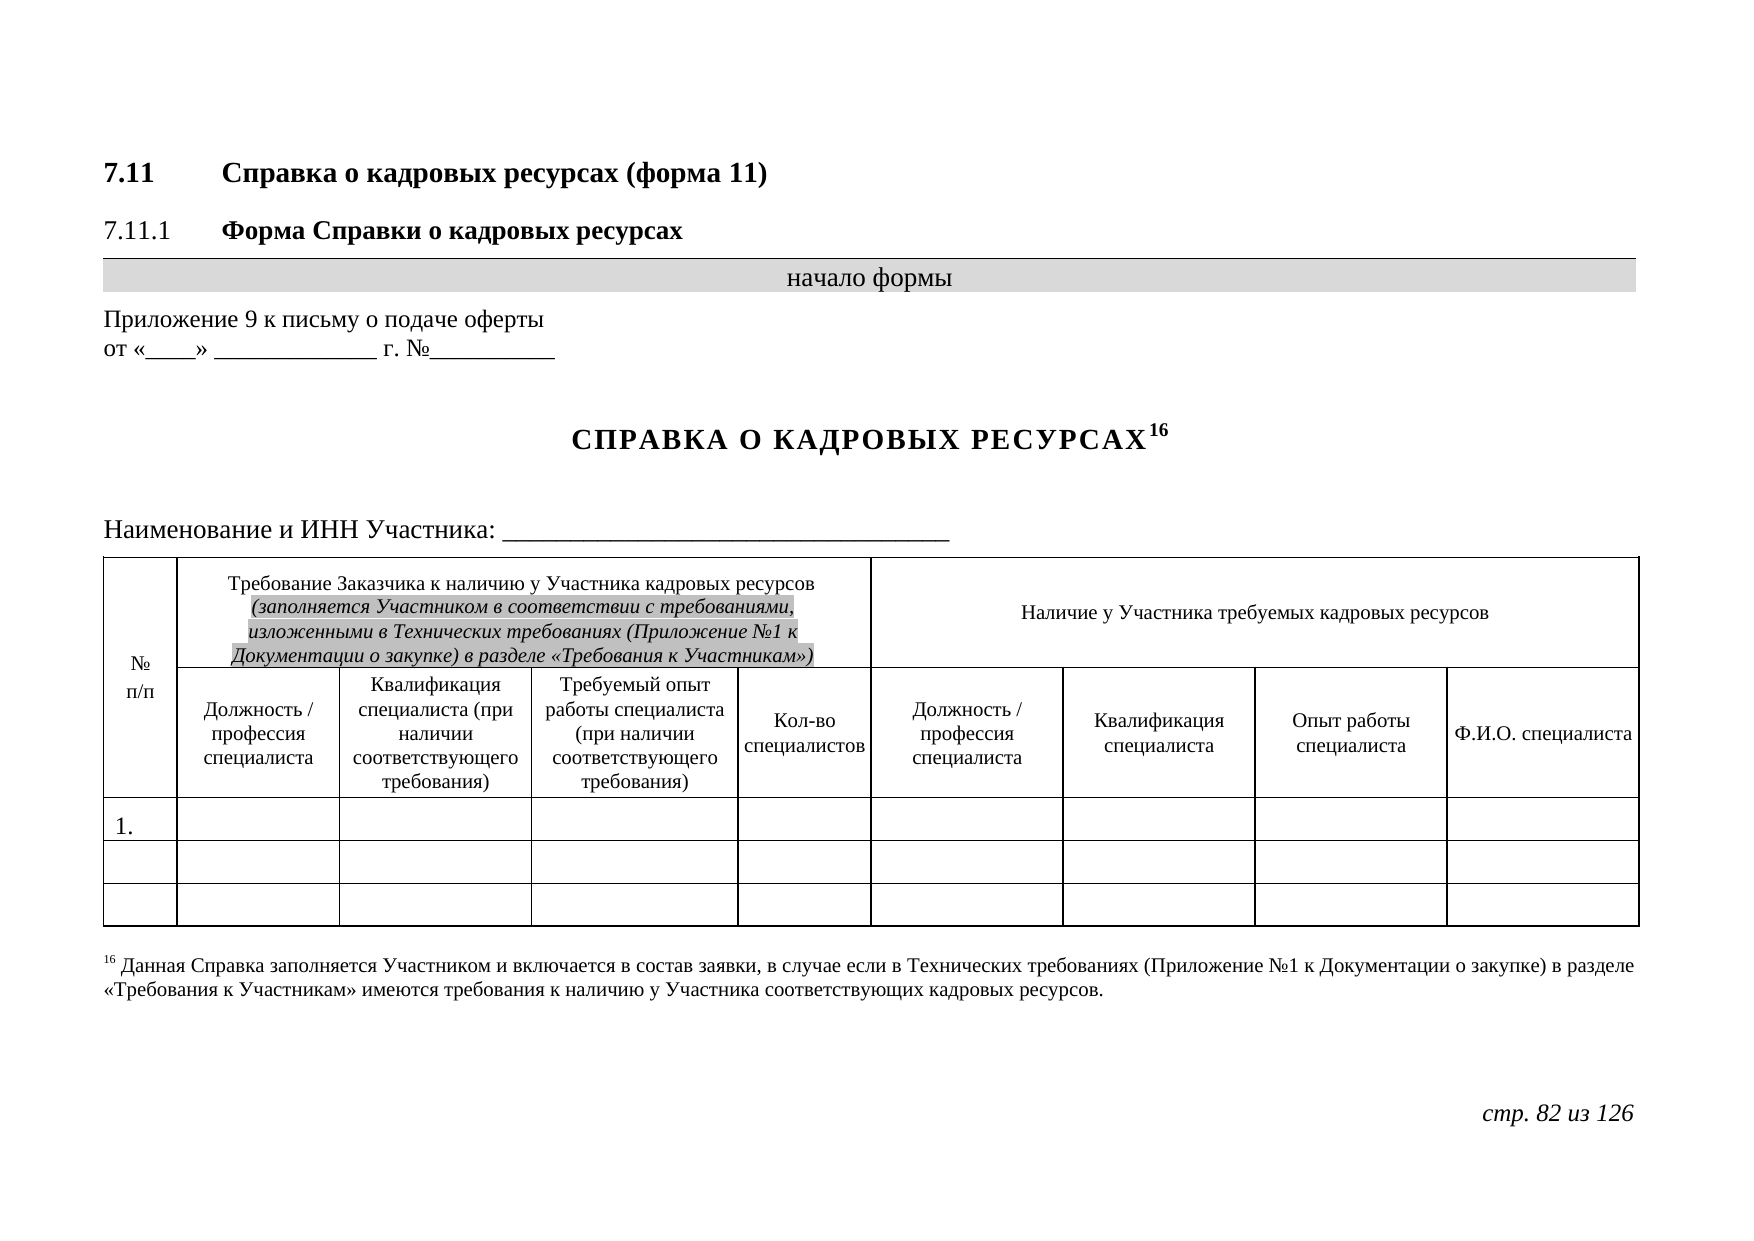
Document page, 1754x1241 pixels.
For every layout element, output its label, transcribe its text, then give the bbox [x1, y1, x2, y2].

table_cell [178, 884, 339, 925]
table_cell [872, 884, 1062, 925]
table_cell [739, 884, 870, 925]
table_cell Требуемый опыт работы специалиста (при наличии соответствующего требования) [532, 668, 737, 797]
text начало формы [103, 259, 1636, 292]
table_cell [104, 884, 176, 925]
table_cell [1448, 841, 1638, 882]
text Приложение 9 к письму о подаче оферты от «____» _____________ г. №__________ [103, 304, 1636, 362]
text Наименование и ИНН Участника: _________________________________ [103, 513, 1636, 544]
table_cell [1064, 798, 1254, 840]
table_header Наличие у Участника требуемых кадровых ресурсов [872, 558, 1638, 667]
table_cell [1256, 798, 1446, 840]
table_cell Ф.И.О. специалиста [1448, 668, 1638, 797]
table_cell [1256, 841, 1446, 882]
table_cell [872, 798, 1062, 840]
table_cell Квалификация специалиста [1064, 668, 1254, 797]
table_cell [1256, 884, 1446, 925]
table_cell [532, 798, 737, 840]
table_cell Квалификация специалиста (при наличии соответствующего требования) [340, 668, 531, 797]
table_cell [532, 841, 737, 882]
table_cell Должность / профессия специалиста [178, 668, 339, 797]
table_cell [1448, 798, 1638, 840]
table_cell [178, 841, 339, 882]
text Форма Справки о кадровых ресурсах [103, 214, 1636, 245]
table_cell [178, 798, 339, 840]
table_cell Кол-во специалистов [739, 668, 870, 797]
table_cell [739, 841, 870, 882]
table_cell [1064, 841, 1254, 882]
table_cell [340, 884, 531, 925]
table_header Требование Заказчика к наличию у Участника кадровых ресурсов (заполняется Участником в соответствии с требованиями, изложенными в Технических требованиях (Приложение №1 к Документации о закупке) в разделе «Требования к Участникам») [178, 558, 870, 667]
table_header № п/п [104, 558, 176, 797]
table_cell [872, 841, 1062, 882]
table_cell [340, 798, 531, 840]
table_cell [104, 798, 176, 840]
table_cell [532, 884, 737, 925]
table_cell [104, 841, 176, 882]
table_cell [739, 798, 870, 840]
subtitle Справка о кадровых ресурсах (форма 11) [103, 156, 1636, 189]
table_cell Должность / профессия специалиста [872, 668, 1062, 797]
text Справка о кадровых ресурсах [103, 418, 1636, 457]
table_cell [1448, 884, 1638, 925]
table_cell [1064, 884, 1254, 925]
table_cell Опыт работы специалиста [1256, 668, 1446, 797]
table_cell [340, 841, 531, 882]
